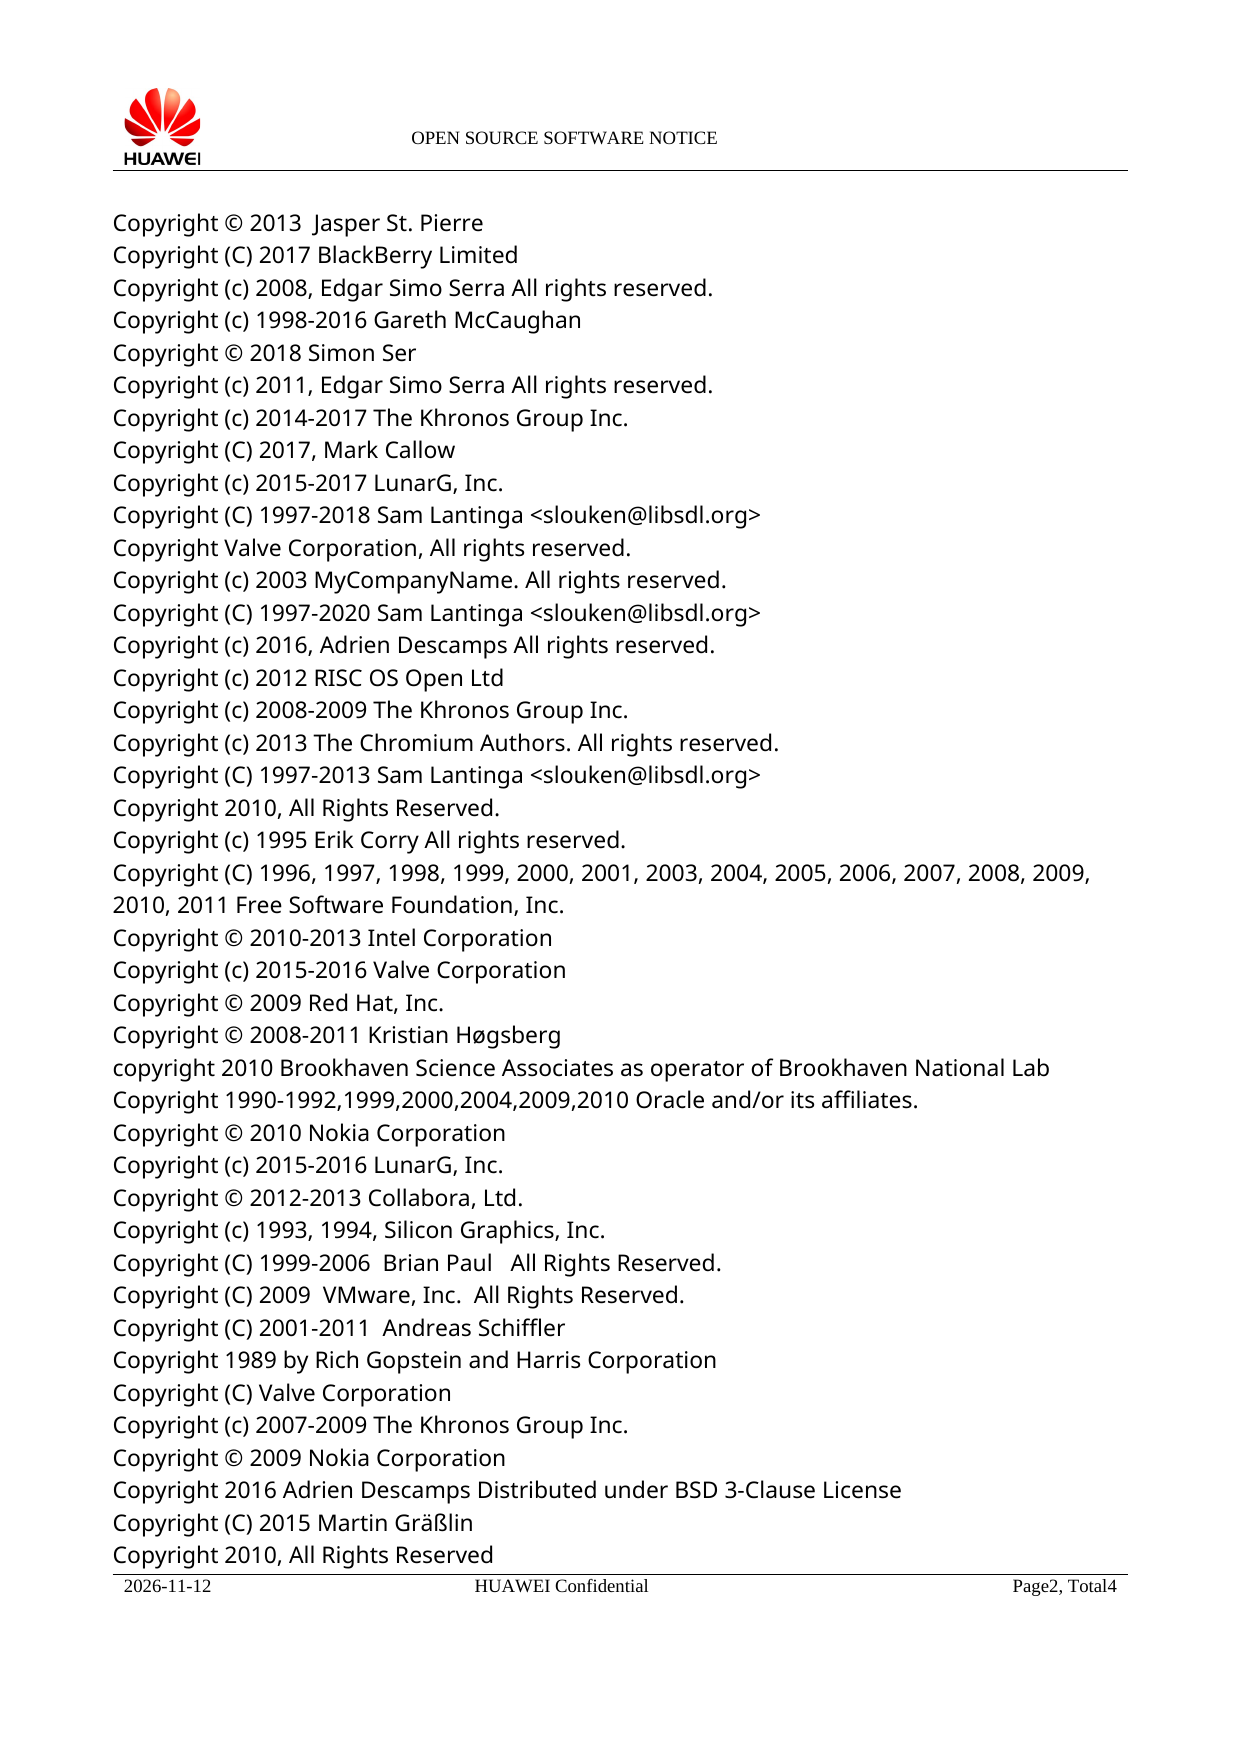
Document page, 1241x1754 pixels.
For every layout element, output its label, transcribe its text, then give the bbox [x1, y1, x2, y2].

picture [124, 88, 201, 165]
